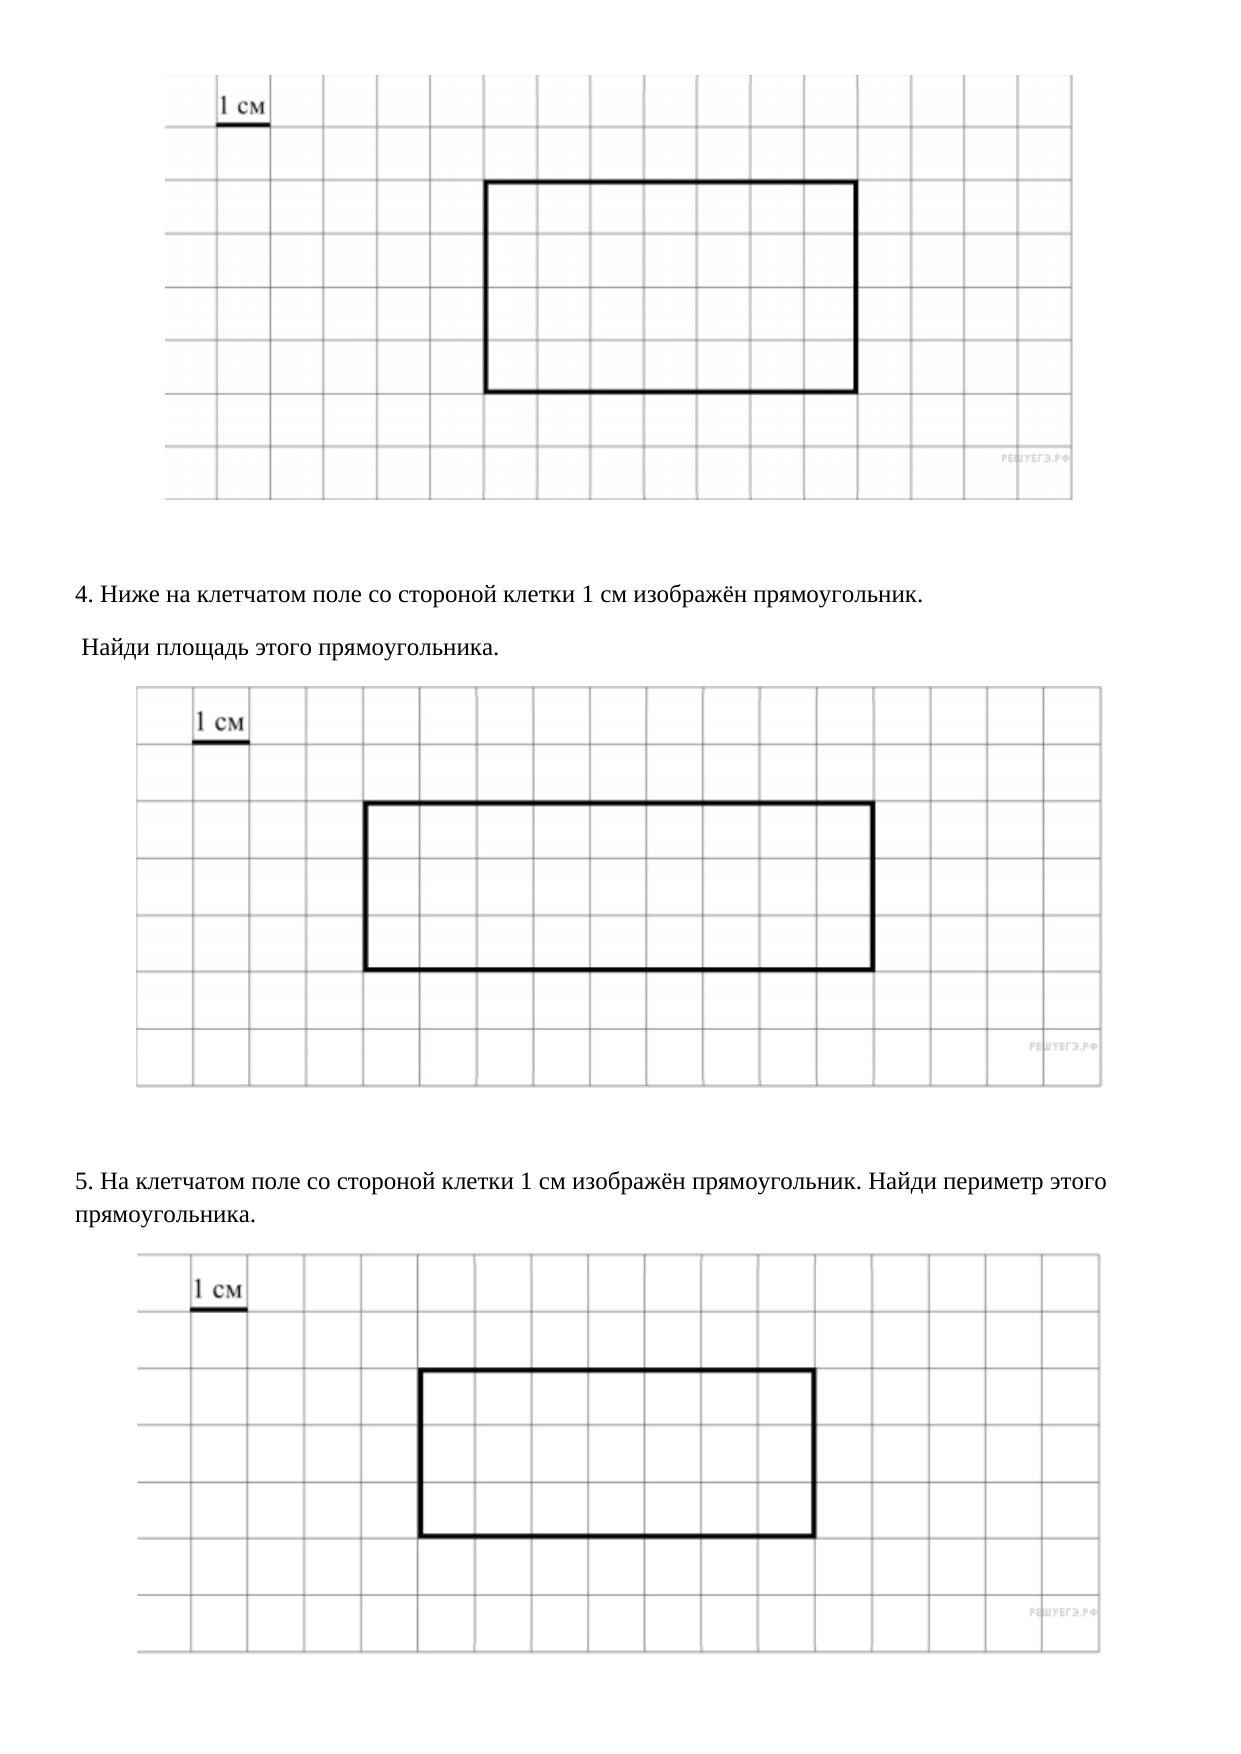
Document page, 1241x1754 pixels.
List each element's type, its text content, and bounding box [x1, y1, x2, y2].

text 5. На клетчатом поле со стороной клетки 1 см изображён прямоугольник. Найди периметр этого прямоугольника. [75, 1166, 1165, 1228]
picture [137, 1253, 1104, 1654]
text Найди площадь этого прямоугольника. [75, 632, 1165, 661]
text 4. Ниже на клетчатом поле со стороной клетки 1 см изображён прямоугольник. [75, 579, 1165, 607]
picture [136, 686, 1104, 1088]
picture [165, 75, 1075, 500]
